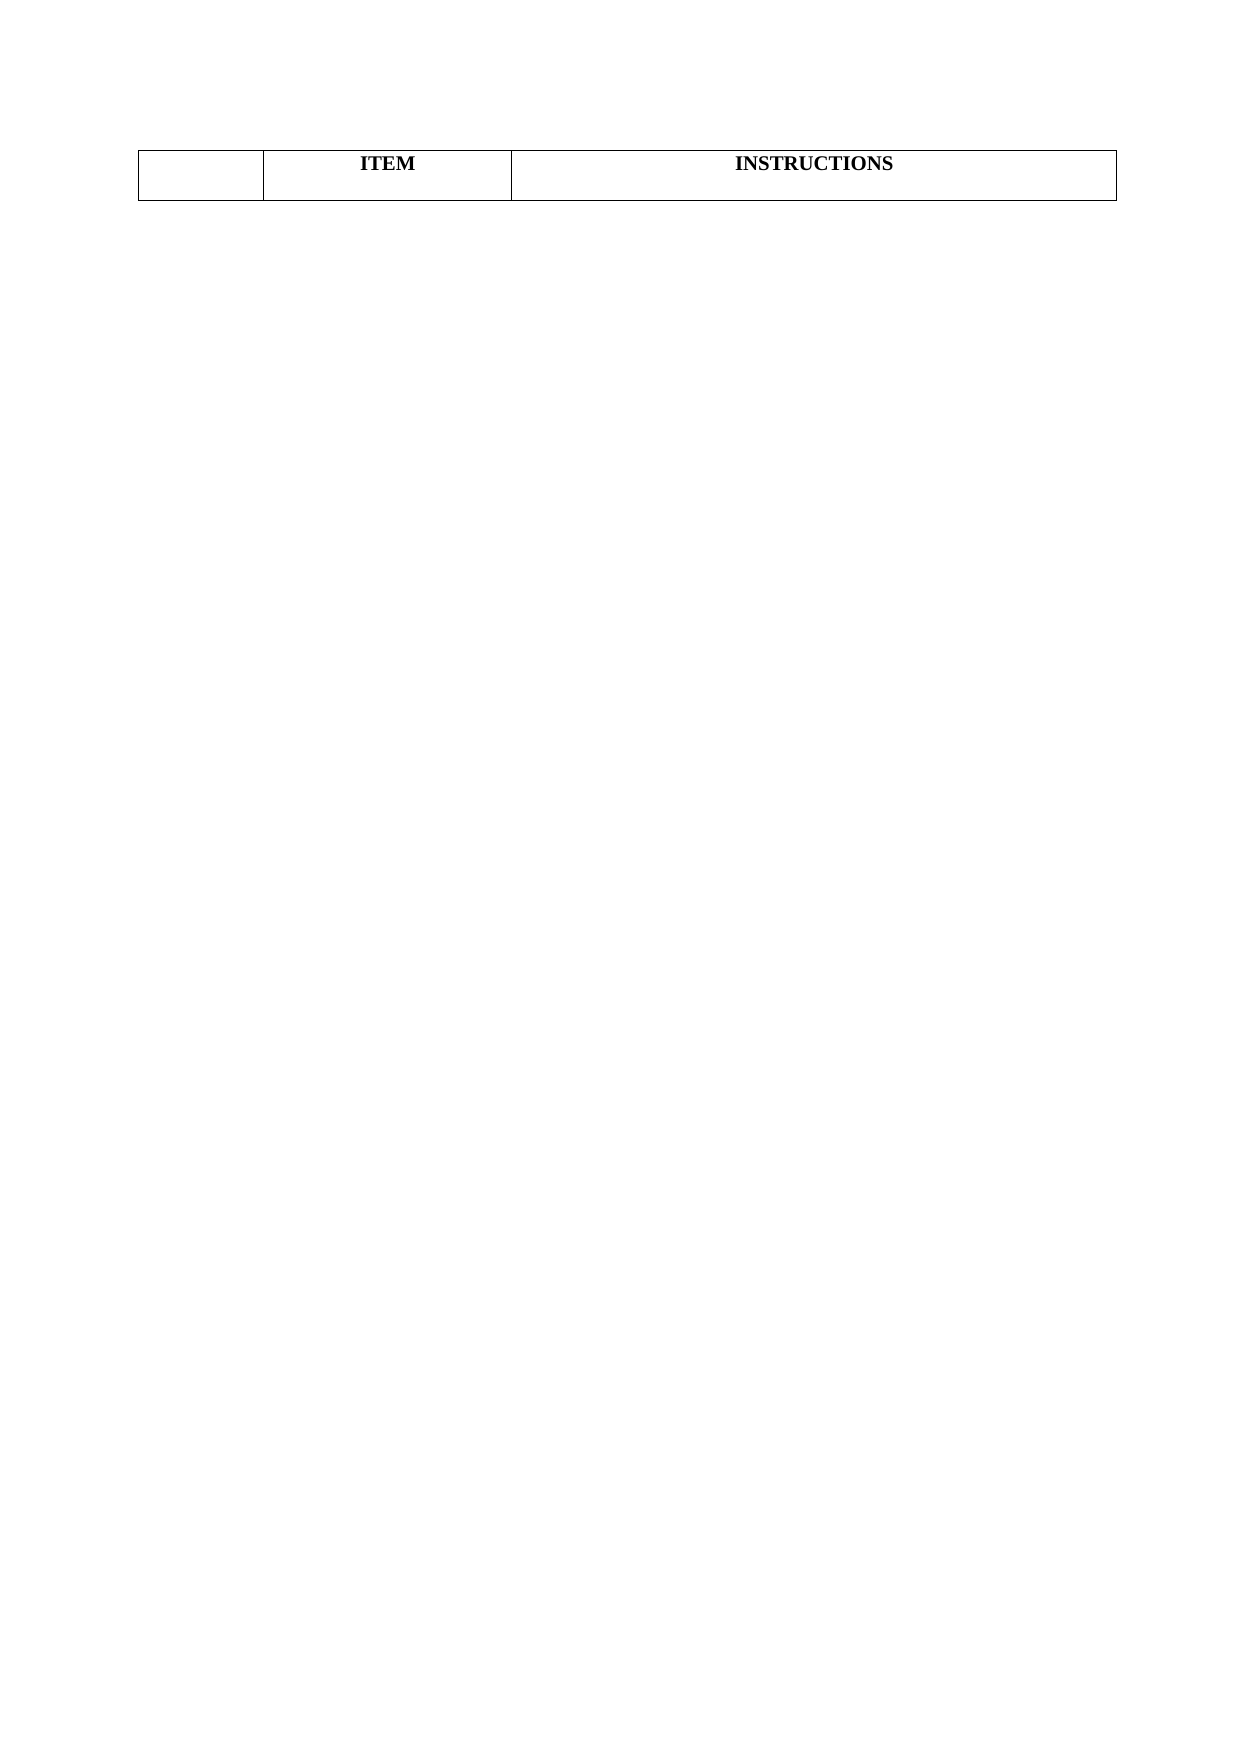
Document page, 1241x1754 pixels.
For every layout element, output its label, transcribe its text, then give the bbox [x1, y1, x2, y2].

table_header INSTRUCTIONS [512, 151, 1116, 200]
table_header ITEM [264, 151, 511, 200]
table_header [139, 151, 263, 200]
